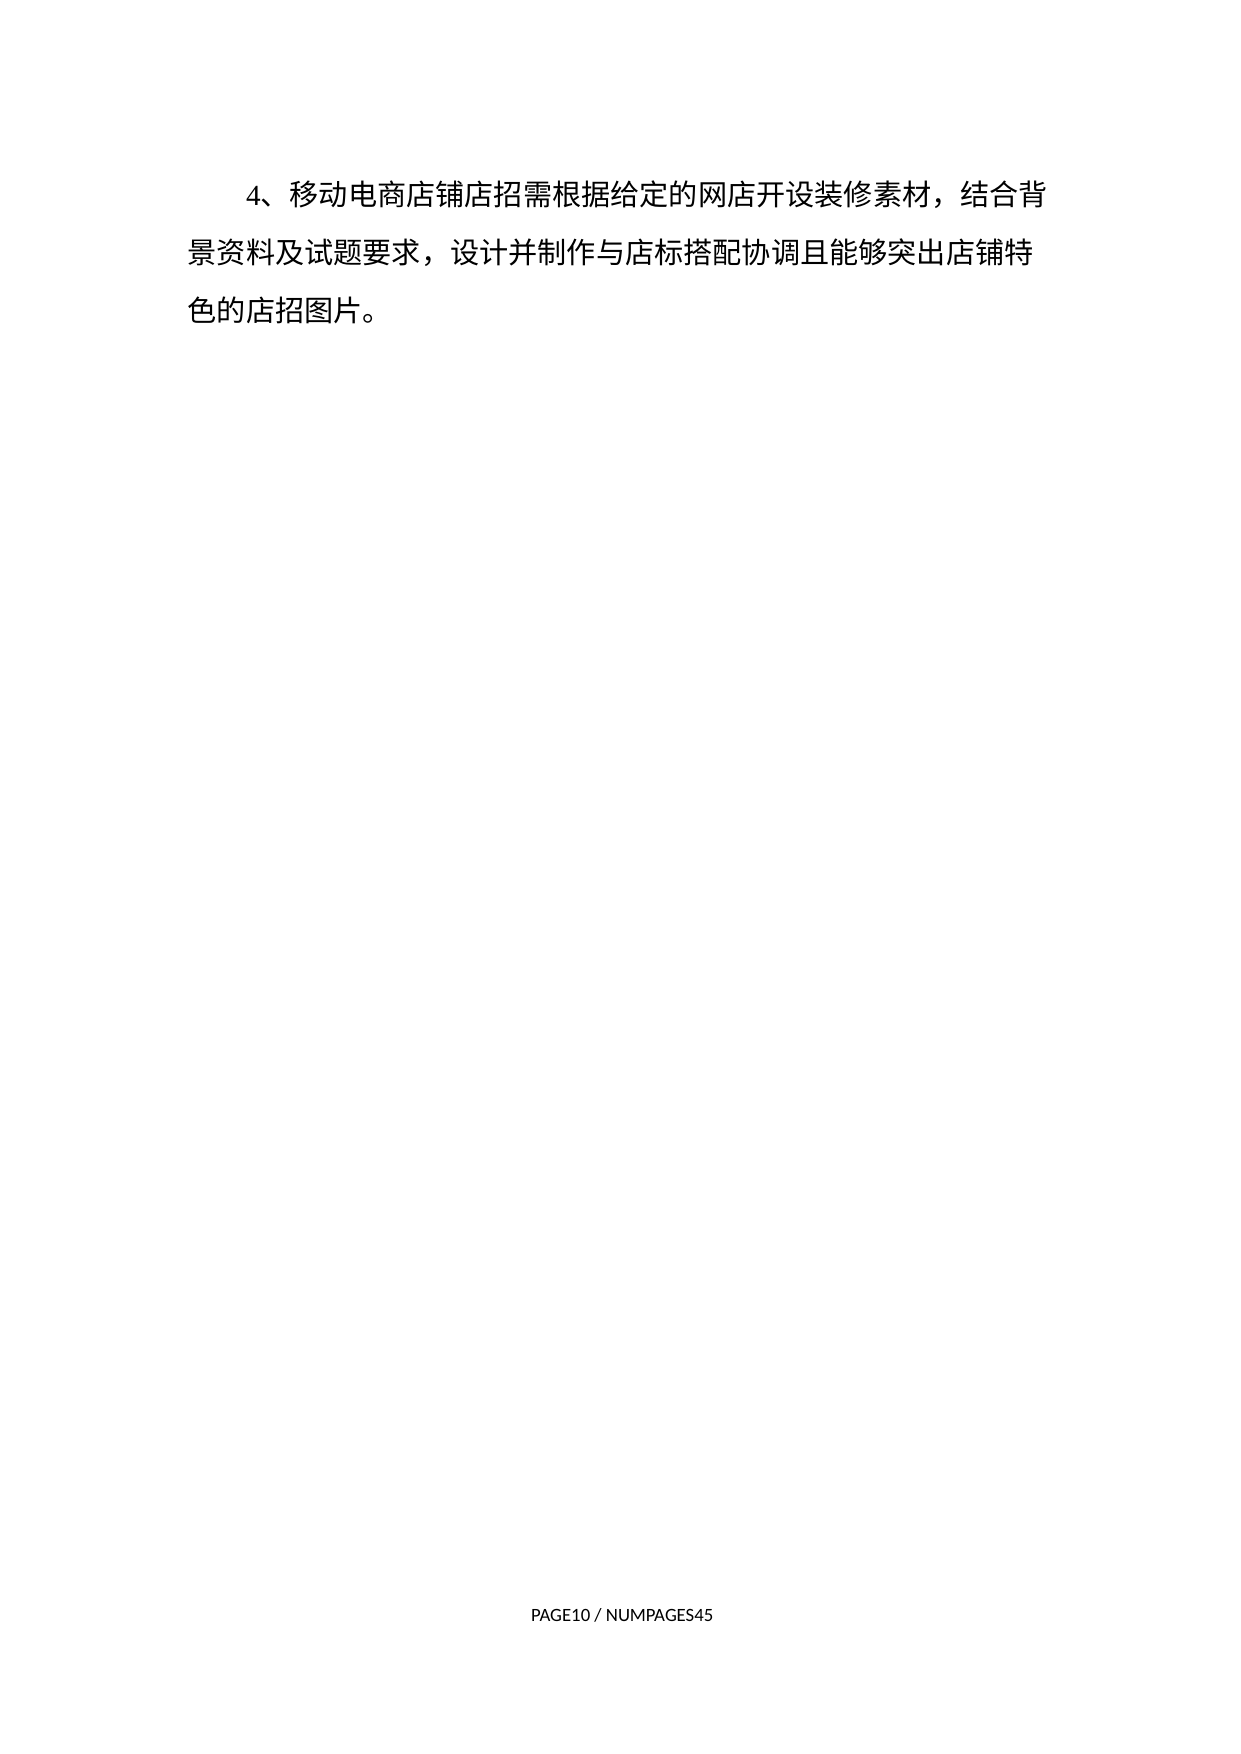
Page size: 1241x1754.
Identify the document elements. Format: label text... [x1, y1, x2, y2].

text 4、移动电商店铺店招需根据给定的网店开设装修素材，结合背景资料及试题要求，设计并制作与店标搭配协调且能够突出店铺特色的店招图片。 [187, 158, 1053, 333]
